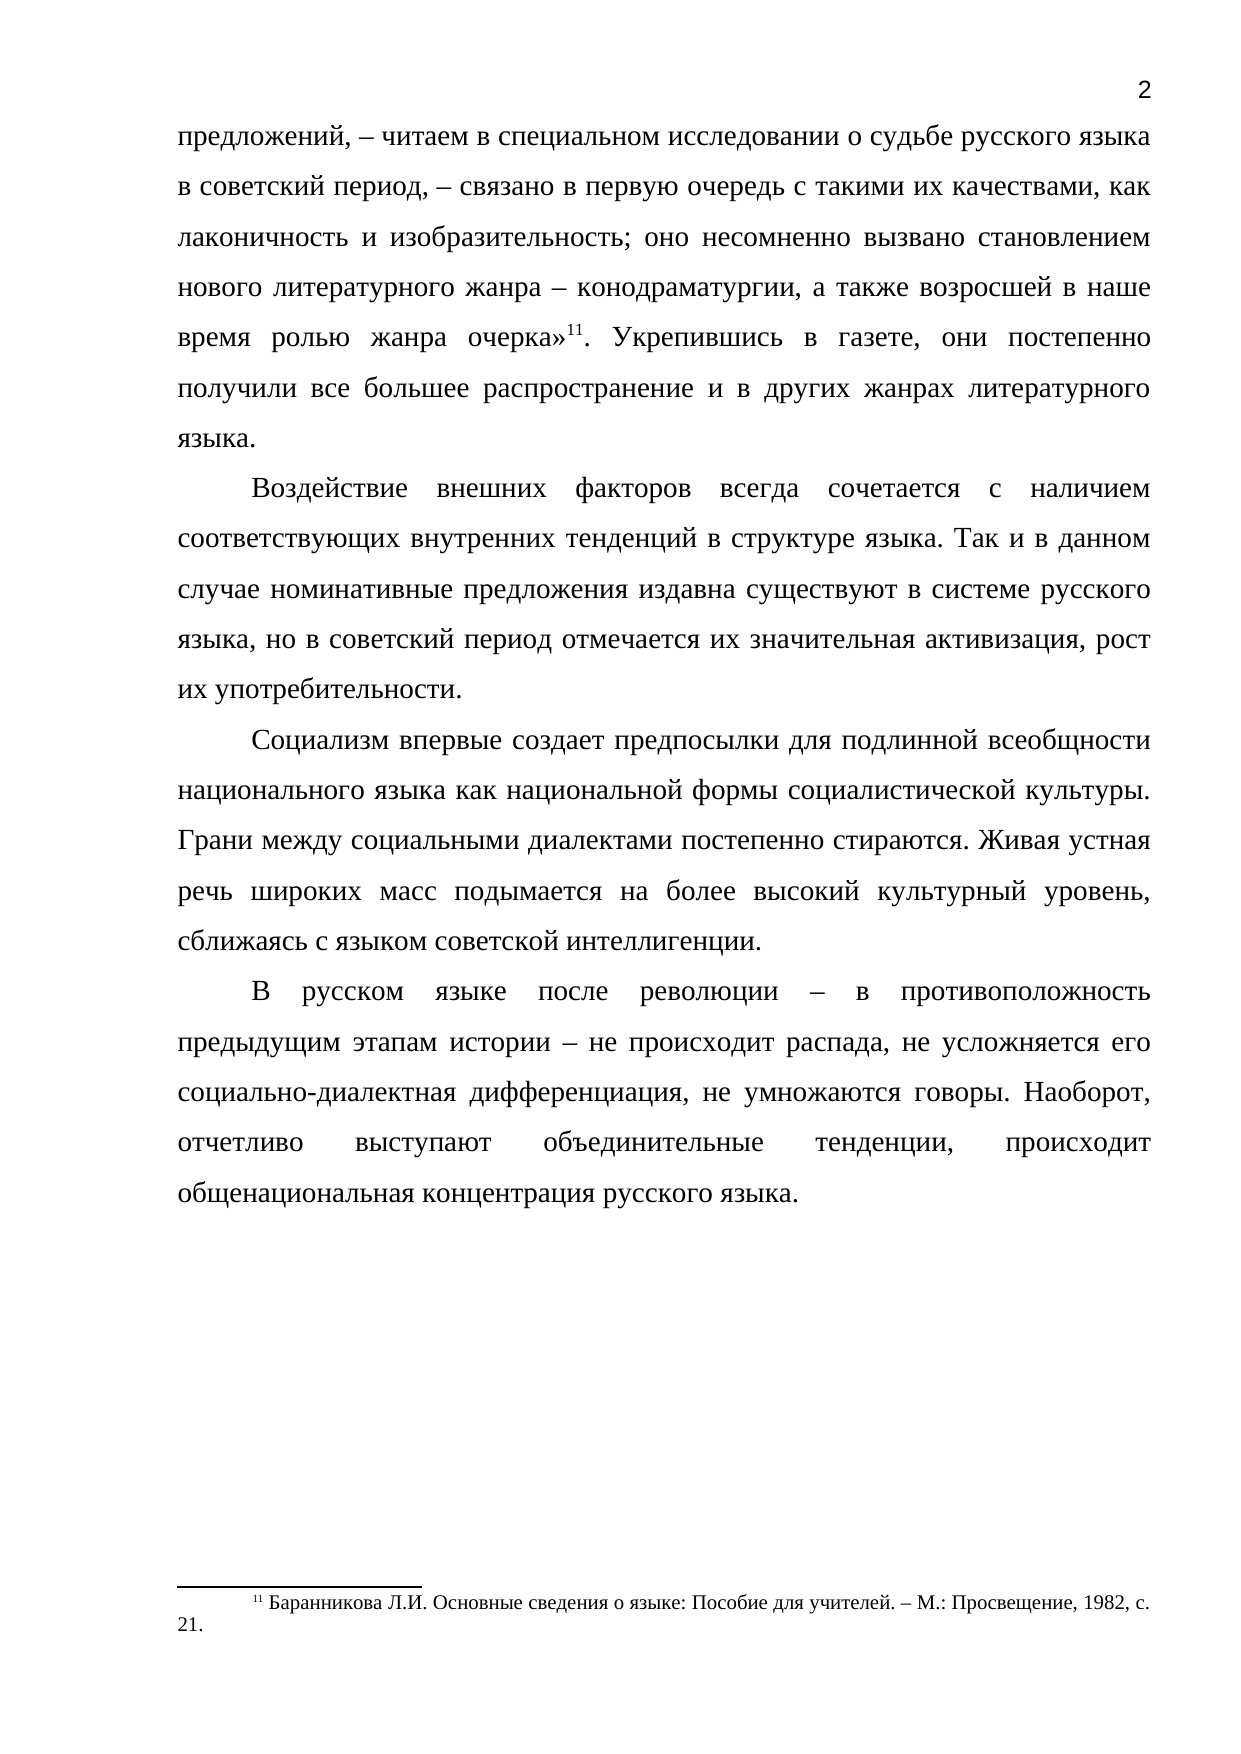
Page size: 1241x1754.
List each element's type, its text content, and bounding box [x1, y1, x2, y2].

text В русском языке после революции – в противоположность предыдущим этапам истории – не происходит распада, не усложняется его социально-диалектная дифференциация, не умножаются говоры. Наоборот, отчетливо выступают объединительные тенденции, происходит общенациональная концентрация русского языка. [177, 973, 1152, 1208]
text Социализм впервые создает предпосылки для подлинной всеобщности национального языка как национальной формы социалистической культуры. Грани между социальными диалектами постепенно стираются. Живая устная речь широких масс подымается на более высокий культурный уровень, сближаясь с языком советской интеллигенции. [177, 722, 1152, 957]
text Воздействие внешних факторов всегда сочетается с наличием соответствующих внутренних тенденций в структуре языка. Так и в данном случае номинативные предложения издавна существуют в системе русского языка, но в советский период отмечается их значительная активизация, рост их употребительности. [177, 470, 1152, 705]
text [177, 118, 1152, 453]
